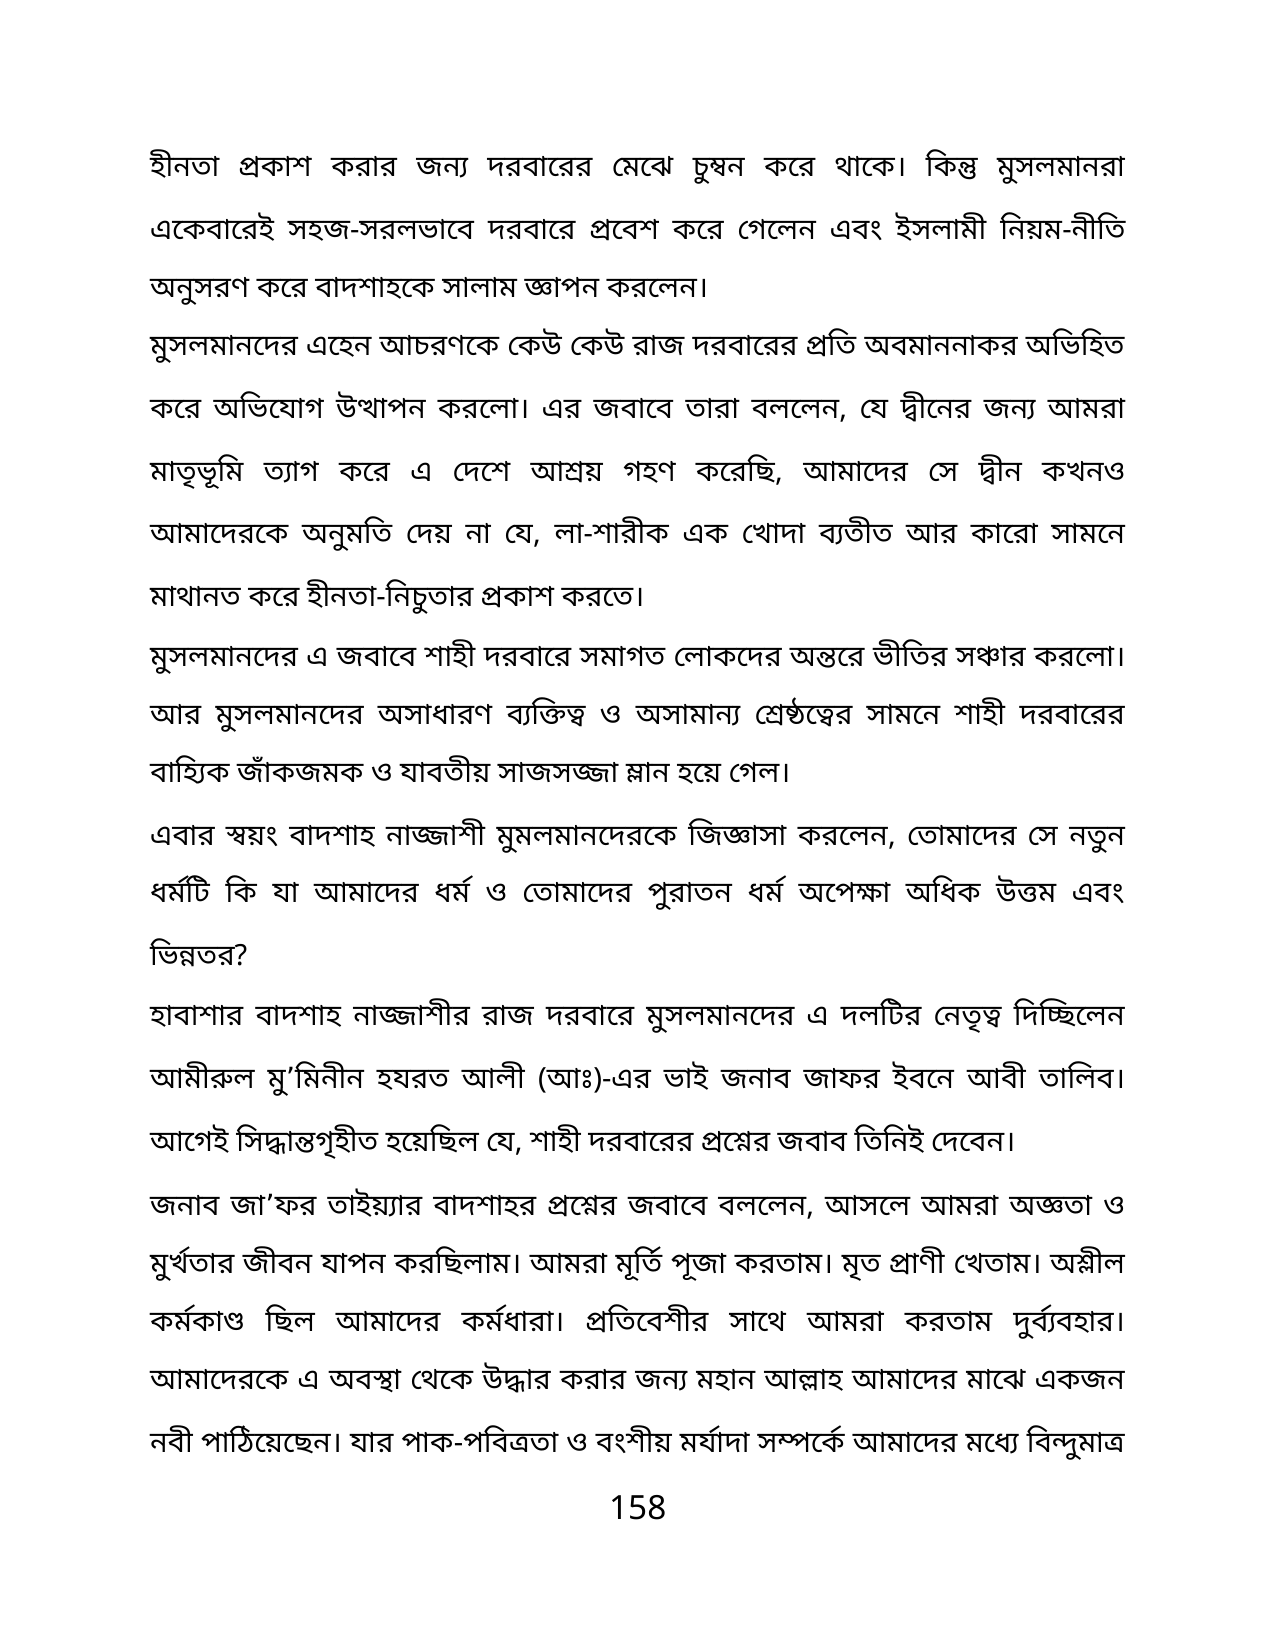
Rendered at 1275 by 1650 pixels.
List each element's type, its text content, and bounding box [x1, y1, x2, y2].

text এবার স্বয়ং বাদশাহ নাজ্জাশী মুমলমানদেরকে জিজ্ঞাসা করলেন, তোমাদের সে নতুন ধর্মটি কি যা আমাদের ধর্ম ও তোমাদের পুরাতন ধর্ম অপেক্ষা অধিক উত্তম এবং ভিন্নতর? [150, 814, 1125, 977]
text হাবাশার বাদশাহ নাজ্জাশীর রাজ দরবারে মুসলমানদের এ দলটির নেতৃত্ব দিচ্ছিলেন আমীরুল মু’মিনীন হযরত আলী (আঃ)-এর ভাই জনাব জাফর ইবনে আবী তালিব। আগেই সিদ্ধান্তগৃহীত হয়েছিল যে, শাহী দরবারের প্রশ্নের জবাব তিনিই দেবেন। [150, 999, 1125, 1163]
text মুসলমানদের এহেন আচরণকে কেউ কেউ রাজ দরবারের প্রতি অবমাননাকর অভিহিত করে অভিযোগ উত্থাপন করলো। এর জবাবে তারা বললেন, যে দ্বীনের জন্য আমরা মাতৃভূমি ত্যাগ করে এ দেশে আশ্রয় গহণ করেছি, আমাদের সে দ্বীন কখনও আমাদেরকে অনুমতি দেয় না যে, লা-শারীক এক খোদা ব্যতীত আর কারো সামনে মাথানত করে হীনতা-নিচুতার প্রকাশ করতে। [150, 329, 1125, 618]
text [150, 150, 1125, 309]
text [150, 1185, 1125, 1464]
text মুসলমানদের এ জবাবে শাহী দরবারে সমাগত লোকদের অন্তরে ভীতির সঞ্চার করলো। আর মুসলমানদের অসাধারণ ব্যক্তিত্ব ও অসামান্য শ্রেষ্ঠত্বের সামনে শাহী দরবারের বাহ্যিক জাঁকজমক ও যাবতীয় সাজসজ্জা ম্লান হয়ে গেল। [150, 640, 1125, 794]
